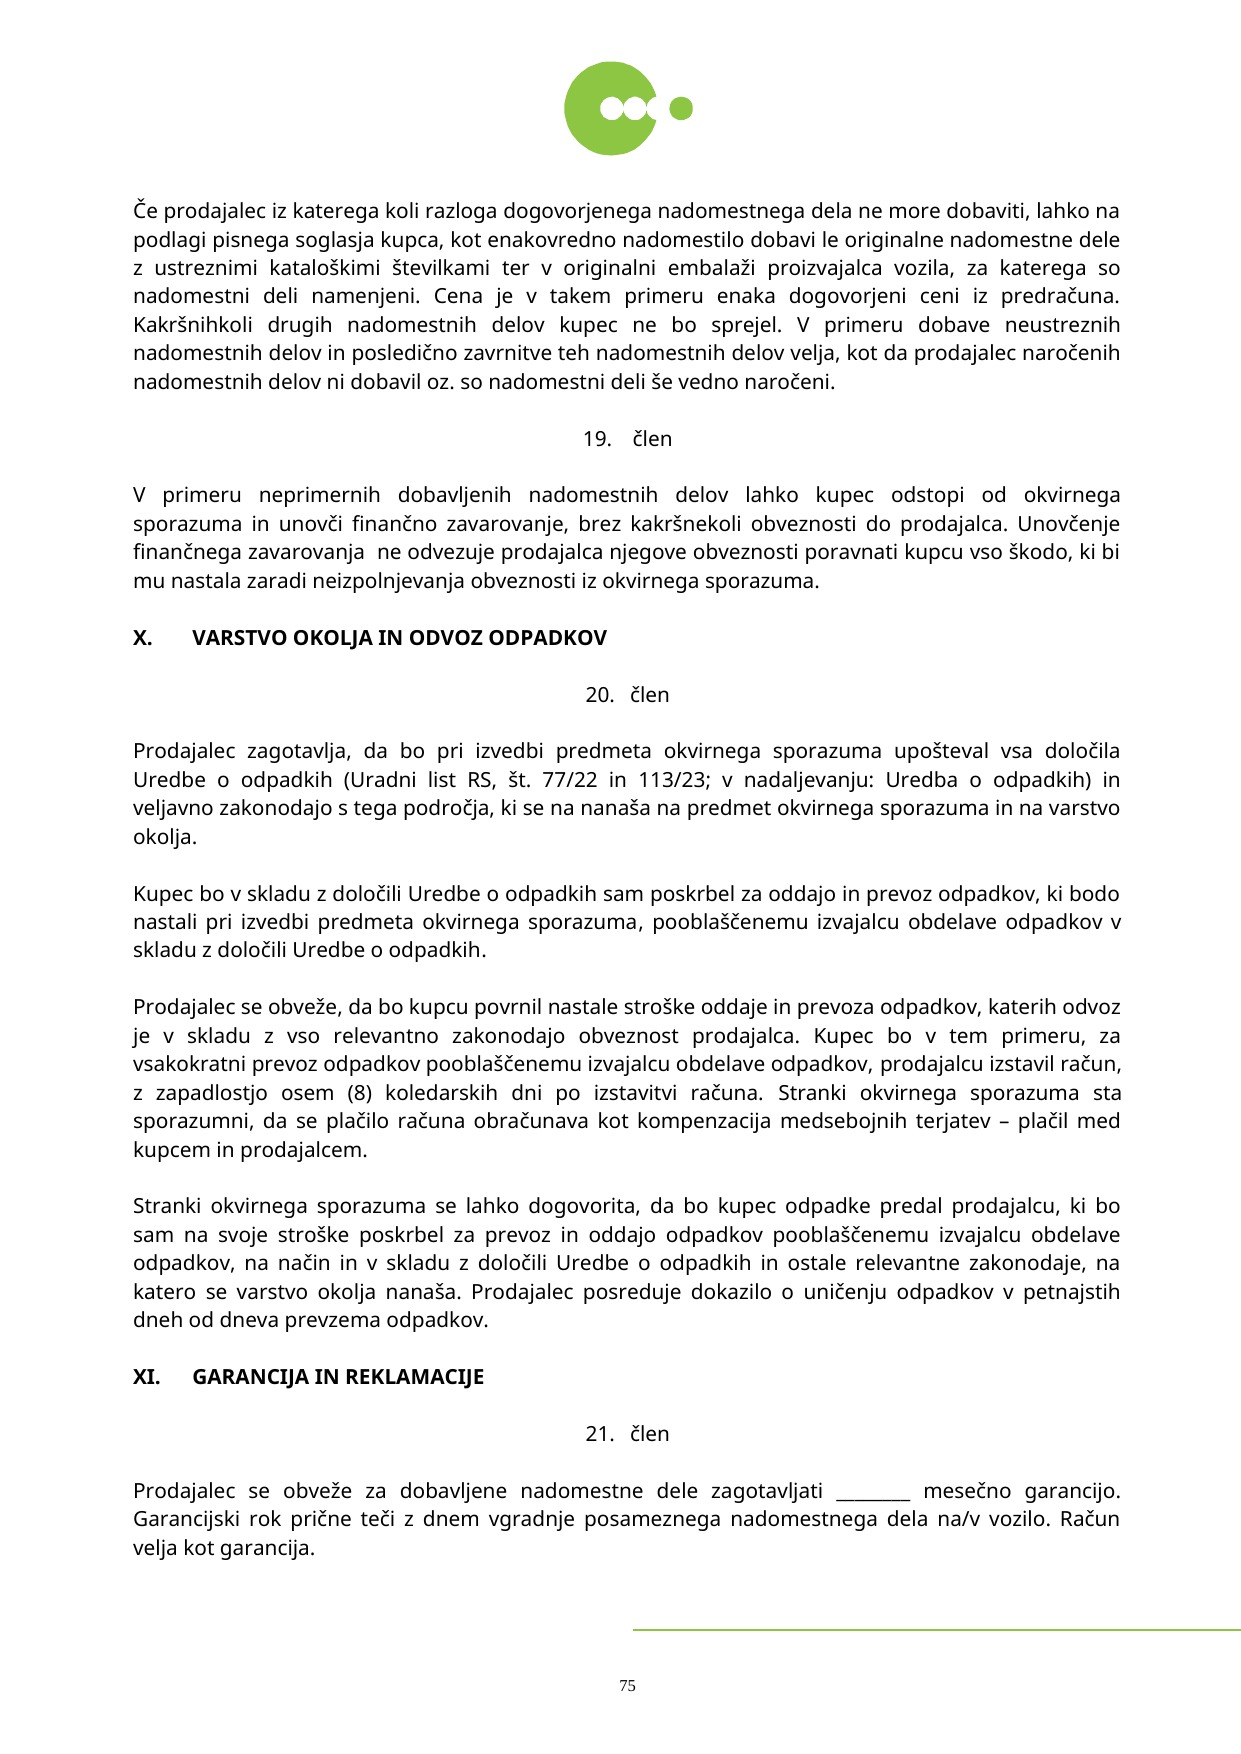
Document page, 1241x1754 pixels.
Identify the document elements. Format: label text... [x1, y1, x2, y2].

text Kupec bo v skladu z določili Uredbe o odpadkih sam poskrbel za oddajo in prevoz odpadkov, ki bodo nastali pri izvedbi predmeta okvirnega sporazuma, pooblaščenemu izvajalcu obdelave odpadkov v skladu z določili Uredbe o odpadkih. [133, 879, 1122, 964]
list člen [133, 680, 1122, 708]
text Prodajalec zagotavlja, da bo pri izvedbi predmeta okvirnega sporazuma upošteval vsa določila Uredbe o odpadkih (Uradni list RS, št. 77/22 in 113/23; v nadaljevanju: Uredba o odpadkih) in veljavno zakonodajo s tega področja, ki se na nanaša na predmet okvirnega sporazuma in na varstvo okolja. [133, 737, 1122, 850]
text Prodajalec se obveže, da bo kupcu povrnil nastale stroške oddaje in prevoza odpadkov, katerih odvoz je v skladu z vso relevantno zakonodajo obveznost prodajalca. Kupec bo v tem primeru, za vsakokratni prevoz odpadkov pooblaščenemu izvajalcu obdelave odpadkov, prodajalcu izstavil račun, z zapadlostjo osem (8) koledarskih dni po izstavitvi računa. Stranki okvirnega sporazuma sta sporazumni, da se plačilo računa obračunava kot kompenzacija medsebojnih terjatev – plačil med kupcem in prodajalcem. [133, 992, 1122, 1163]
list člen [133, 424, 1122, 452]
list GARANCIJA IN REKLAMACIJE [133, 1362, 1122, 1391]
list VARSTVO OKOLJA IN ODVOZ ODPADKOV [133, 623, 1122, 651]
text Prodajalec se obveže za dobavljene nadomestne dele zagotavljati ________ mesečno garancijo. Garancijski rok prične teči z dnem vgradnje posameznega nadomestnega dela na/v vozilo. Račun velja kot garancija. [133, 1476, 1122, 1561]
text V primeru neprimernih dobavljenih nadomestnih delov lahko kupec odstopi od okvirnega sporazuma in unovči finančno zavarovanje, brez kakršnekoli obveznosti do prodajalca. Unovčenje finančnega zavarovanja ne odvezuje prodajalca njegove obveznosti poravnati kupcu vso škodo, ki bi mu nastala zaradi neizpolnjevanja obveznosti iz okvirnega sporazuma. [133, 481, 1122, 594]
text Stranki okvirnega sporazuma se lahko dogovorita, da bo kupec odpadke predal prodajalcu, ki bo sam na svoje stroške poskrbel za prevoz in oddajo odpadkov pooblaščenemu izvajalcu obdelave odpadkov, na način in v skladu z določili Uredbe o odpadkih in ostale relevantne zakonodaje, na katero se varstvo okolja nanaša. Prodajalec posreduje dokazilo o uničenju odpadkov v petnajstih dneh od dneva prevzema odpadkov. [133, 1192, 1122, 1334]
list člen [133, 1419, 1122, 1447]
text Če prodajalec iz katerega koli razloga dogovorjenega nadomestnega dela ne more dobaviti, lahko na podlagi pisnega soglasja kupca, kot enakovredno nadomestilo dobavi le originalne nadomestne dele z ustreznimi kataloškimi številkami ter v originalni embalaži proizvajalca vozila, za katerega so nadomestni deli namenjeni. Cena je v takem primeru enaka dogovorjeni ceni iz predračuna. Kakršnihkoli drugih nadomestnih delov kupec ne bo sprejel. V primeru dobave neustreznih nadomestnih delov in posledično zavrnitve teh nadomestnih delov velja, kot da prodajalec naročenih nadomestnih delov ni dobavil oz. so nadomestni deli še vedno naročeni. [133, 196, 1122, 395]
